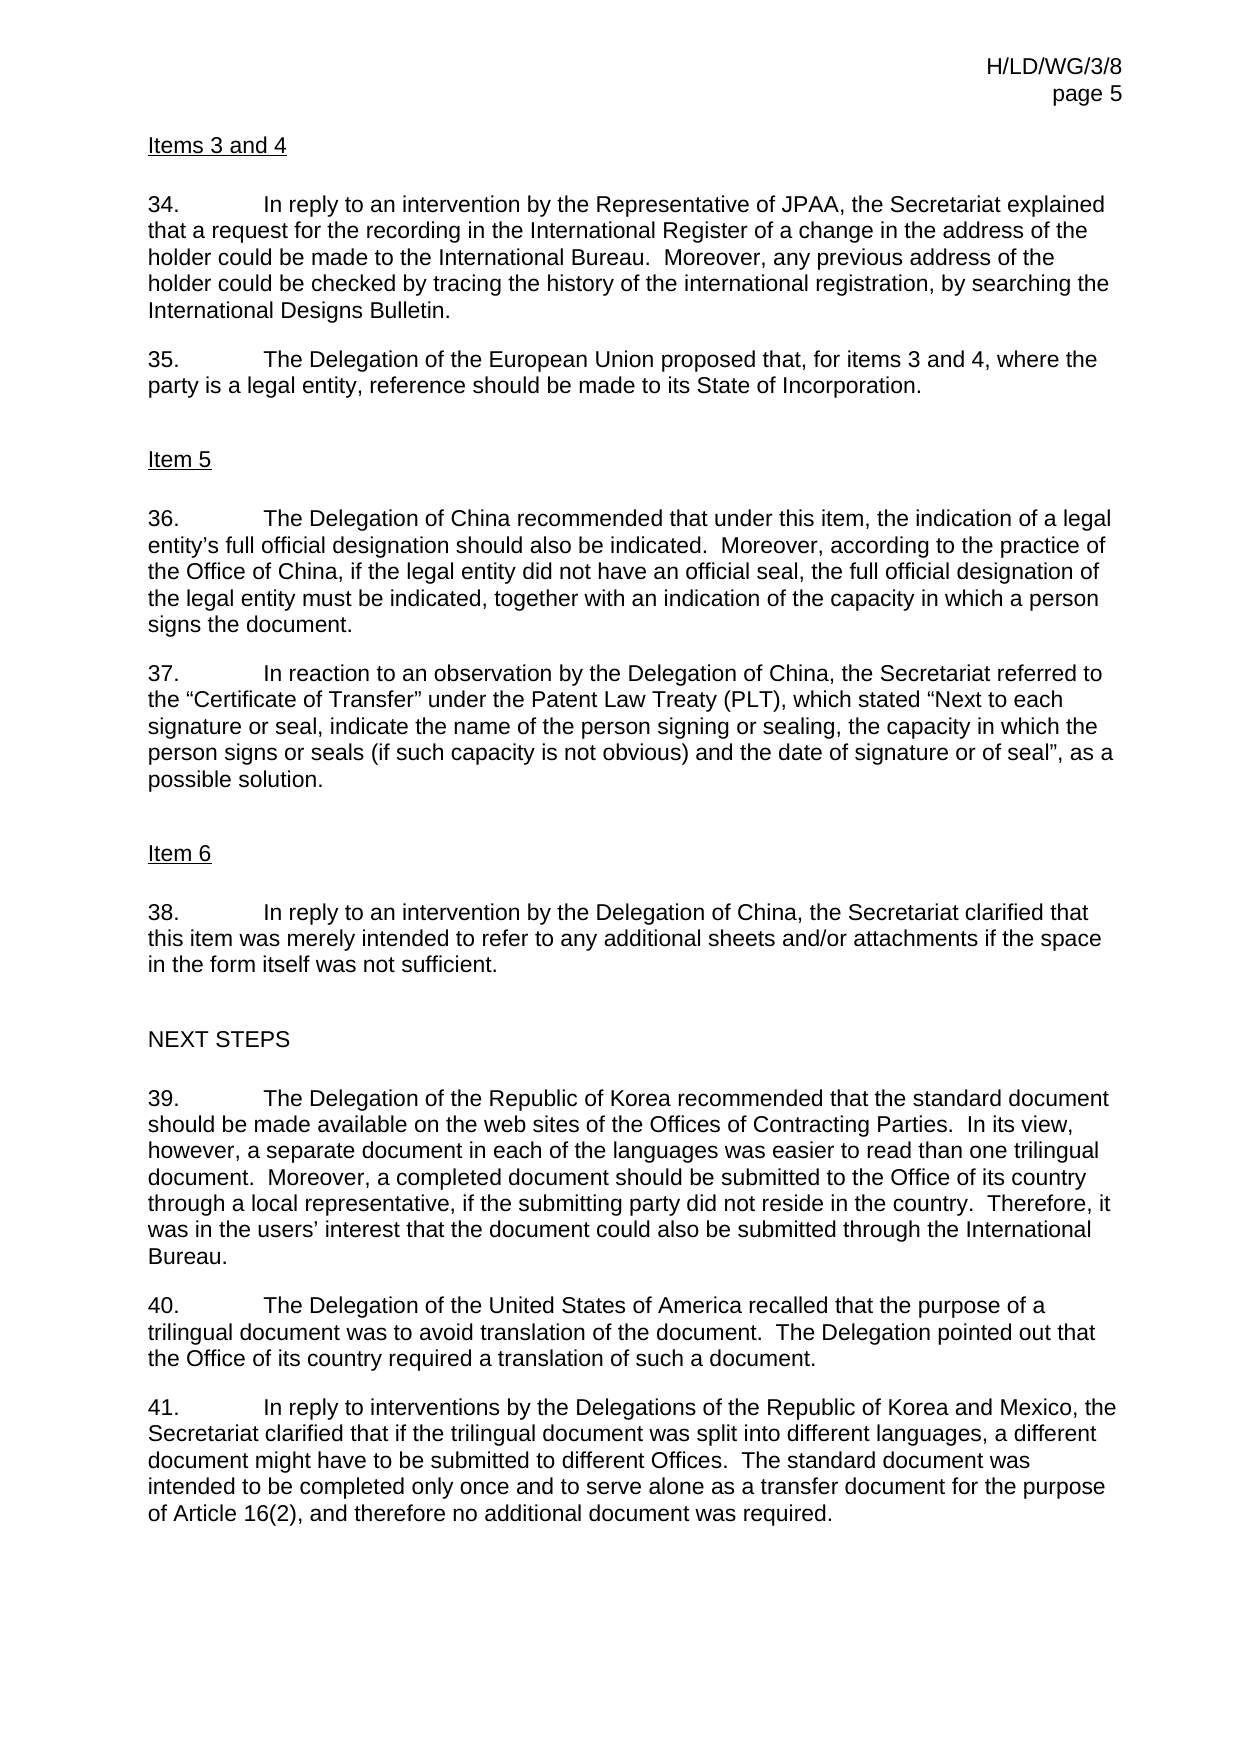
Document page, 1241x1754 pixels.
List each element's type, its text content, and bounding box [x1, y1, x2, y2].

subtitle NEXT STEPS [148, 1026, 1122, 1052]
text The Delegation of the European Union proposed that, for items 3 and 4, where the party is a legal entity, reference should be made to its State of Incorporation. [148, 346, 1122, 398]
text The Delegation of the United States of America recalled that the purpose of a trilingual document was to avoid translation of the document. The Delegation pointed out that the Office of its country required a translation of such a document. [148, 1292, 1122, 1371]
subtitle Items 3 and 4 [148, 132, 1122, 158]
text In reaction to an observation by the Delegation of China, the Secretariat referred to the “Certificate of Transfer” under the Patent Law Treaty (PLT), which stated “Next to each signature or seal, indicate the name of the person signing or sealing, the capacity in which the person signs or seals (if such capacity is not obvious) and the date of signature or of seal”, as a possible solution. [148, 660, 1122, 792]
subtitle Item 6 [148, 840, 1122, 866]
text In reply to an intervention by the Delegation of China, the Secretariat clarified that this item was merely intended to refer to any additional sheets and/or attachments if the space in the form itself was not sufficient. [148, 899, 1122, 978]
text The Delegation of the Republic of Korea recommended that the standard document should be made available on the web sites of the Offices of Contracting Parties. In its view, however, a separate document in each of the languages was easier to read than one trilingual document. Moreover, a completed document should be submitted to the Office of its country through a local representative, if the submitting party did not reside in the country. Therefore, it was in the users’ interest that the document could also be submitted through the International Bureau. [148, 1085, 1122, 1269]
text The Delegation of China recommended that under this item, the indication of a legal entity’s full official designation should also be indicated. Moreover, according to the practice of the Office of China, if the legal entity did not have an official seal, the full official designation of the legal entity must be indicated, together with an indication of the capacity in which a person signs the document. [148, 505, 1122, 637]
text In reply to an intervention by the Representative of JPAA, the Secretariat explained that a request for the recording in the International Register of a change in the address of the holder could be made to the International Bureau. Moreover, any previous address of the holder could be checked by tracing the history of the international registration, by searching the International Designs Bulletin. [148, 191, 1122, 323]
text In reply to interventions by the Delegations of the Republic of Korea and Mexico, the Secretariat clarified that if the trilingual document was split into different languages, a different document might have to be submitted to different Offices. The standard document was intended to be completed only once and to serve alone as a transfer document for the purpose of Article 16(2), and therefore no additional document was required. [148, 1394, 1122, 1526]
subtitle Item 5 [148, 446, 1122, 473]
